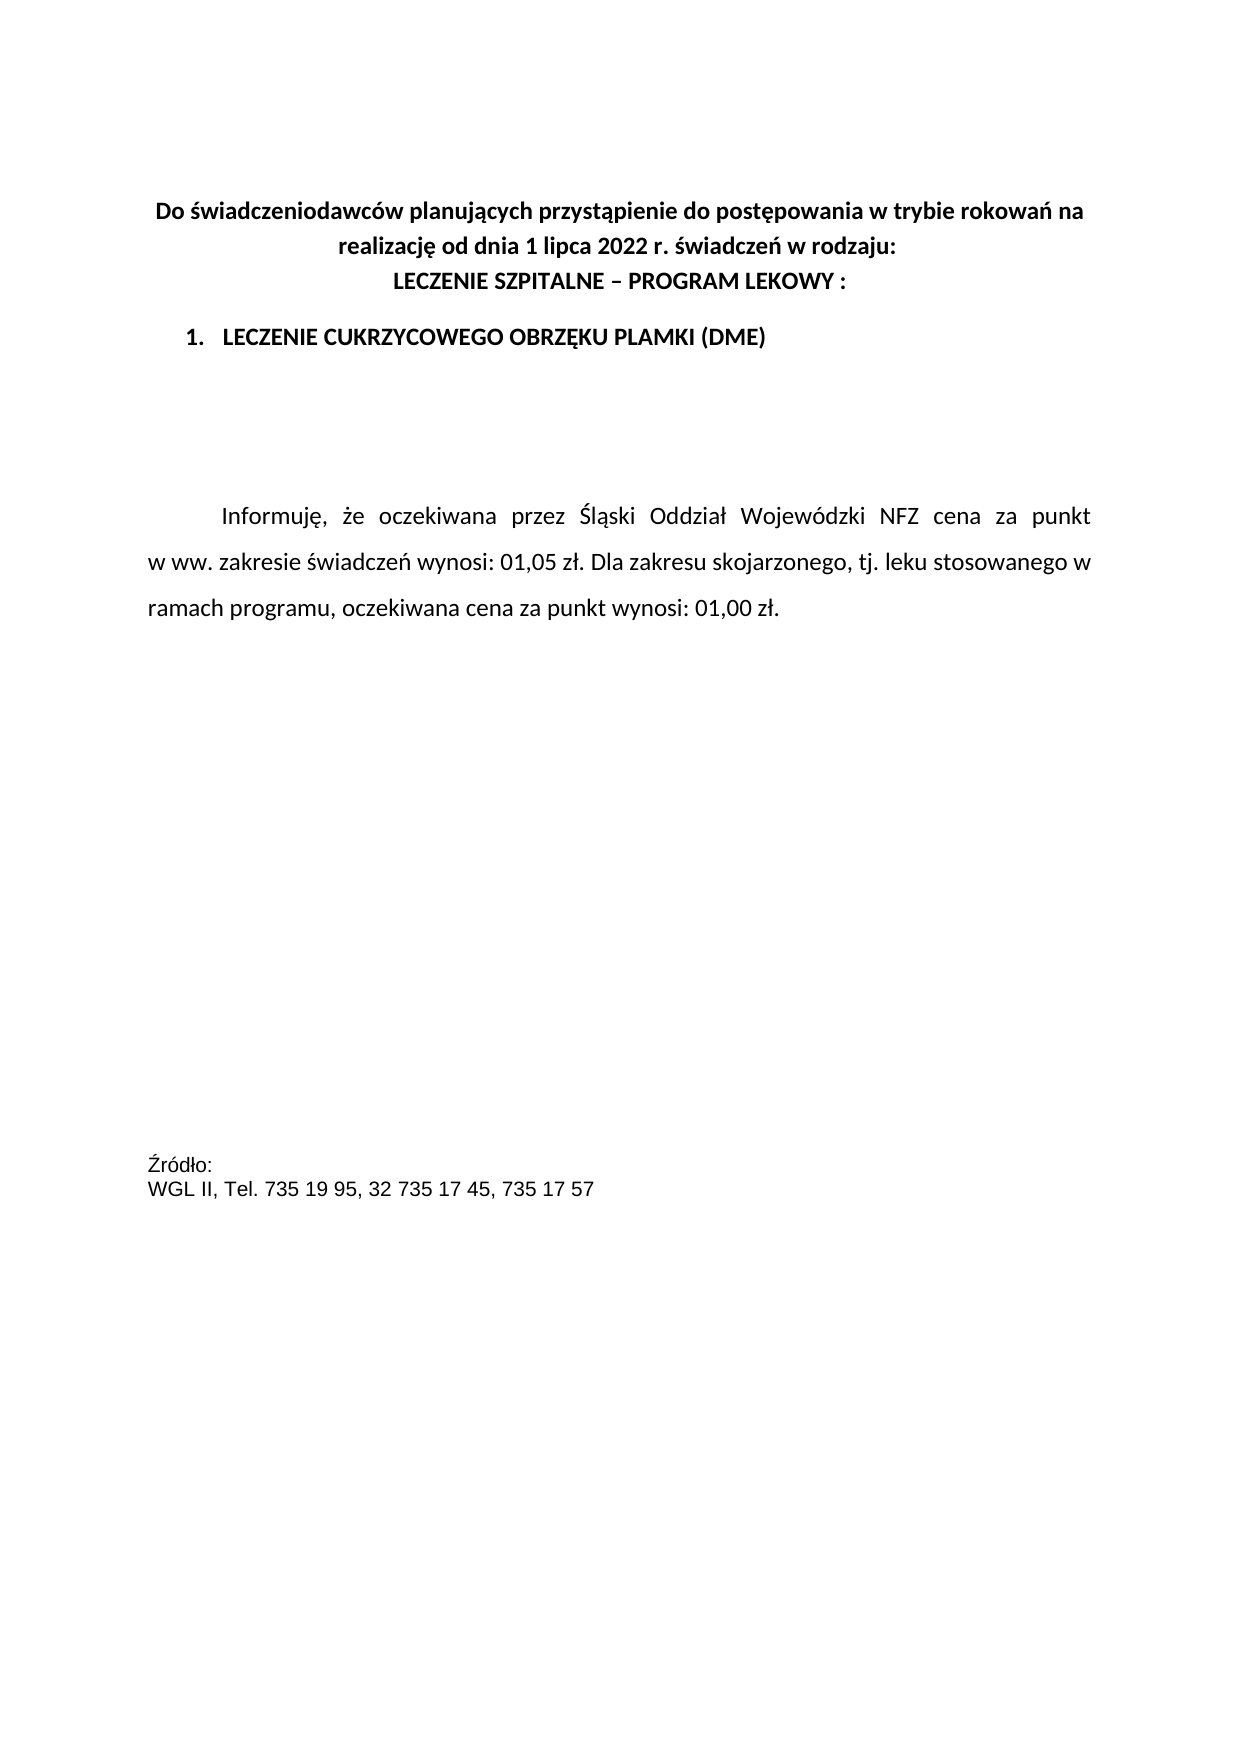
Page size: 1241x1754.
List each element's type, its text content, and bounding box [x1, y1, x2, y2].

list LECZENIE CUKRZYCOWEGO OBRZĘKU PLAMKI (DME) [185, 321, 1093, 352]
text Źródło: [148, 1153, 1093, 1177]
text Informuję, że oczekiwana przez Śląski Oddział Wojewódzki NFZ cena za punkt w ww. zakresie świadczeń wynosi: 01,05 zł. Dla zakresu skojarzonego, tj. leku stosowanego w ramach programu, oczekiwana cena za punkt wynosi: 01,00 zł. [148, 500, 1093, 622]
text WGL II, Tel. 735 19 95, 32 735 17 45, 735 17 57 [148, 1177, 1093, 1201]
text Do świadczeniodawców planujących przystąpienie do postępowania w trybie rokowań na realizację od dnia 1 lipca 2022 r. świadczeń w rodzaju: LECZENIE SZPITALNE – PROGRAM LEKOWY : [148, 196, 1093, 296]
